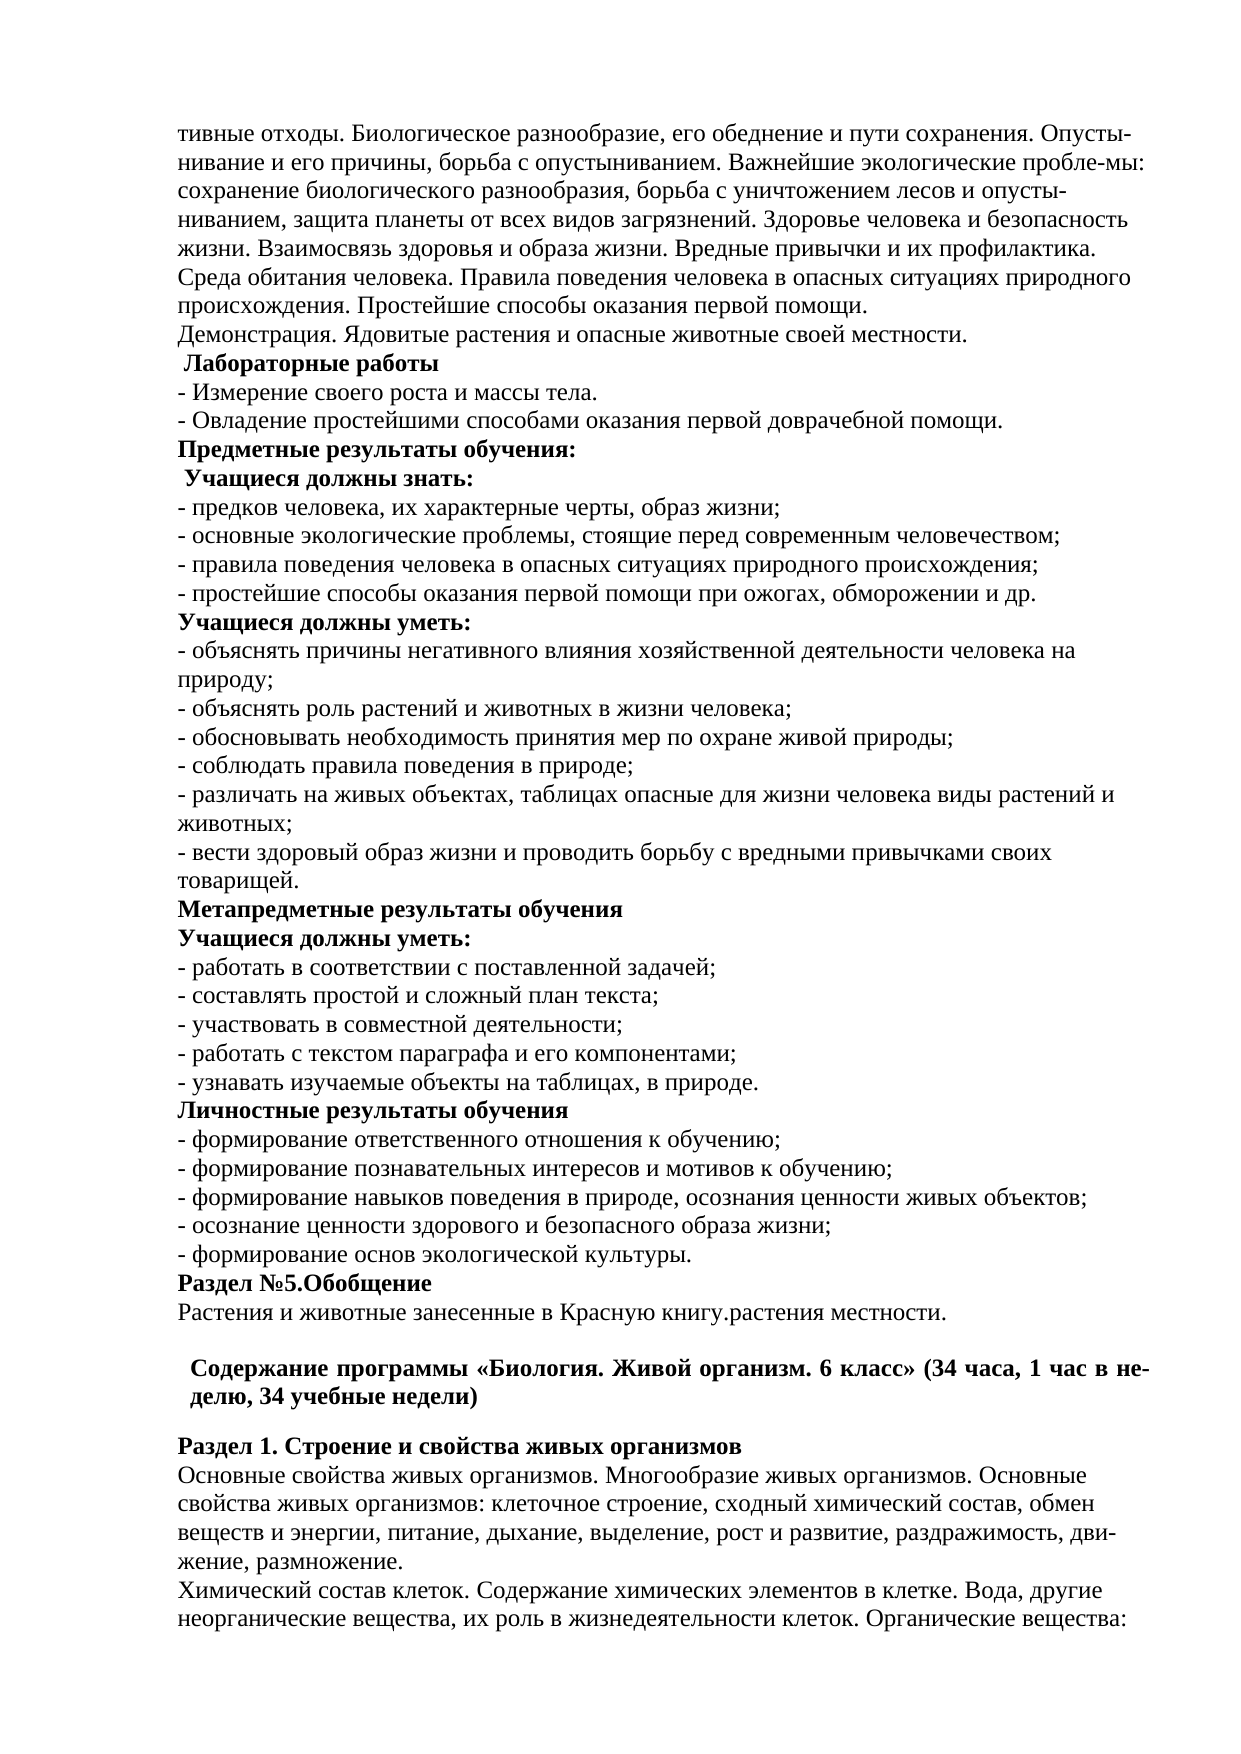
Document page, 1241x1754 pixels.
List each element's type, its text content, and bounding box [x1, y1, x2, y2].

text Основные свойства живых организмов. Многообразие живых организмов. Основные свойства живых организмов: клеточное строение, сходный химический состав, обмен веществ и энергии, питание, дыхание, выделение, рост и развитие, раздражимость, дви-жение, размножение. [177, 1460, 1152, 1575]
text - объяснять причины негативного влияния хозяйственной деятельности человека на природу; [177, 636, 1152, 693]
text Лабораторные работы [177, 348, 1152, 377]
text - формирование навыков поведения в природе, осознания ценности живых объектов; [177, 1182, 1152, 1211]
text - основные экологические проблемы, стоящие перед современным человечеством; [177, 521, 1152, 549]
text Метапредметные результаты обучения [177, 894, 1152, 923]
text - простейшие способы оказания первой помощи при ожогах, обморожении и др. Учащиеся должны уметь: [177, 578, 1152, 636]
text Раздел 1. Строение и свойства живых организмов [177, 1431, 1152, 1460]
text Личностные результаты обучения [177, 1096, 1152, 1124]
text - узнавать изучаемые объекты на таблицах, в природе. [177, 1067, 1152, 1096]
text Растения и животные занесенные в Красную книгу.растения местности. [177, 1297, 1152, 1326]
text - работать в соответствии с поставленной задачей; [177, 952, 1152, 981]
text - объяснять роль растений и животных в жизни человека; [177, 693, 1152, 722]
text - предков человека, их характерные черты, образ жизни; [177, 492, 1152, 521]
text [177, 1575, 1152, 1632]
text Учащиеся должны знать: [177, 463, 1152, 492]
text - участвовать в совместной деятельности; [177, 1009, 1152, 1038]
text - соблюдать правила поведения в природе; [177, 751, 1152, 779]
text - Измерение своего роста и массы тела. [177, 377, 1152, 406]
text - формирование ответственного отношения к обучению; [177, 1124, 1152, 1153]
text - формирование познавательных интересов и мотивов к обучению; [177, 1153, 1152, 1182]
text Предметные результаты обучения: [177, 434, 1152, 463]
text - осознание ценности здорового и безопасного образа жизни; [177, 1211, 1152, 1239]
text - формирование основ экологической культуры. [177, 1239, 1152, 1268]
text - вести здоровый образ жизни и проводить борьбу с вредными привычками своих [177, 837, 1152, 866]
text Демонстрация. Ядовитые растения и опасные животные своей местности. [177, 319, 1152, 348]
text Содержание программы «Биология. Живой организм. 6 класс» (34 часа, 1 час в не-делю, 34 учебные недели) [190, 1354, 1152, 1410]
text Учащиеся должны уметь: [177, 923, 1152, 952]
text - составлять простой и сложный план текста; [177, 981, 1152, 1009]
text Раздел №5.Обобщение [177, 1268, 1152, 1297]
text - различать на живых объектах, таблицах опасные для жизни человека виды растений и животных; [177, 779, 1152, 837]
text - обосновывать необходимость принятия мер по охране живой природы; [177, 722, 1152, 751]
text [177, 118, 1152, 319]
text - работать с текстом параграфа и его компонентами; [177, 1038, 1152, 1067]
text - Овладение простейшими способами оказания первой доврачебной помощи. [177, 406, 1152, 434]
text - правила поведения человека в опасных ситуациях природного происхождения; [177, 549, 1152, 578]
text товарищей. [177, 866, 1152, 894]
